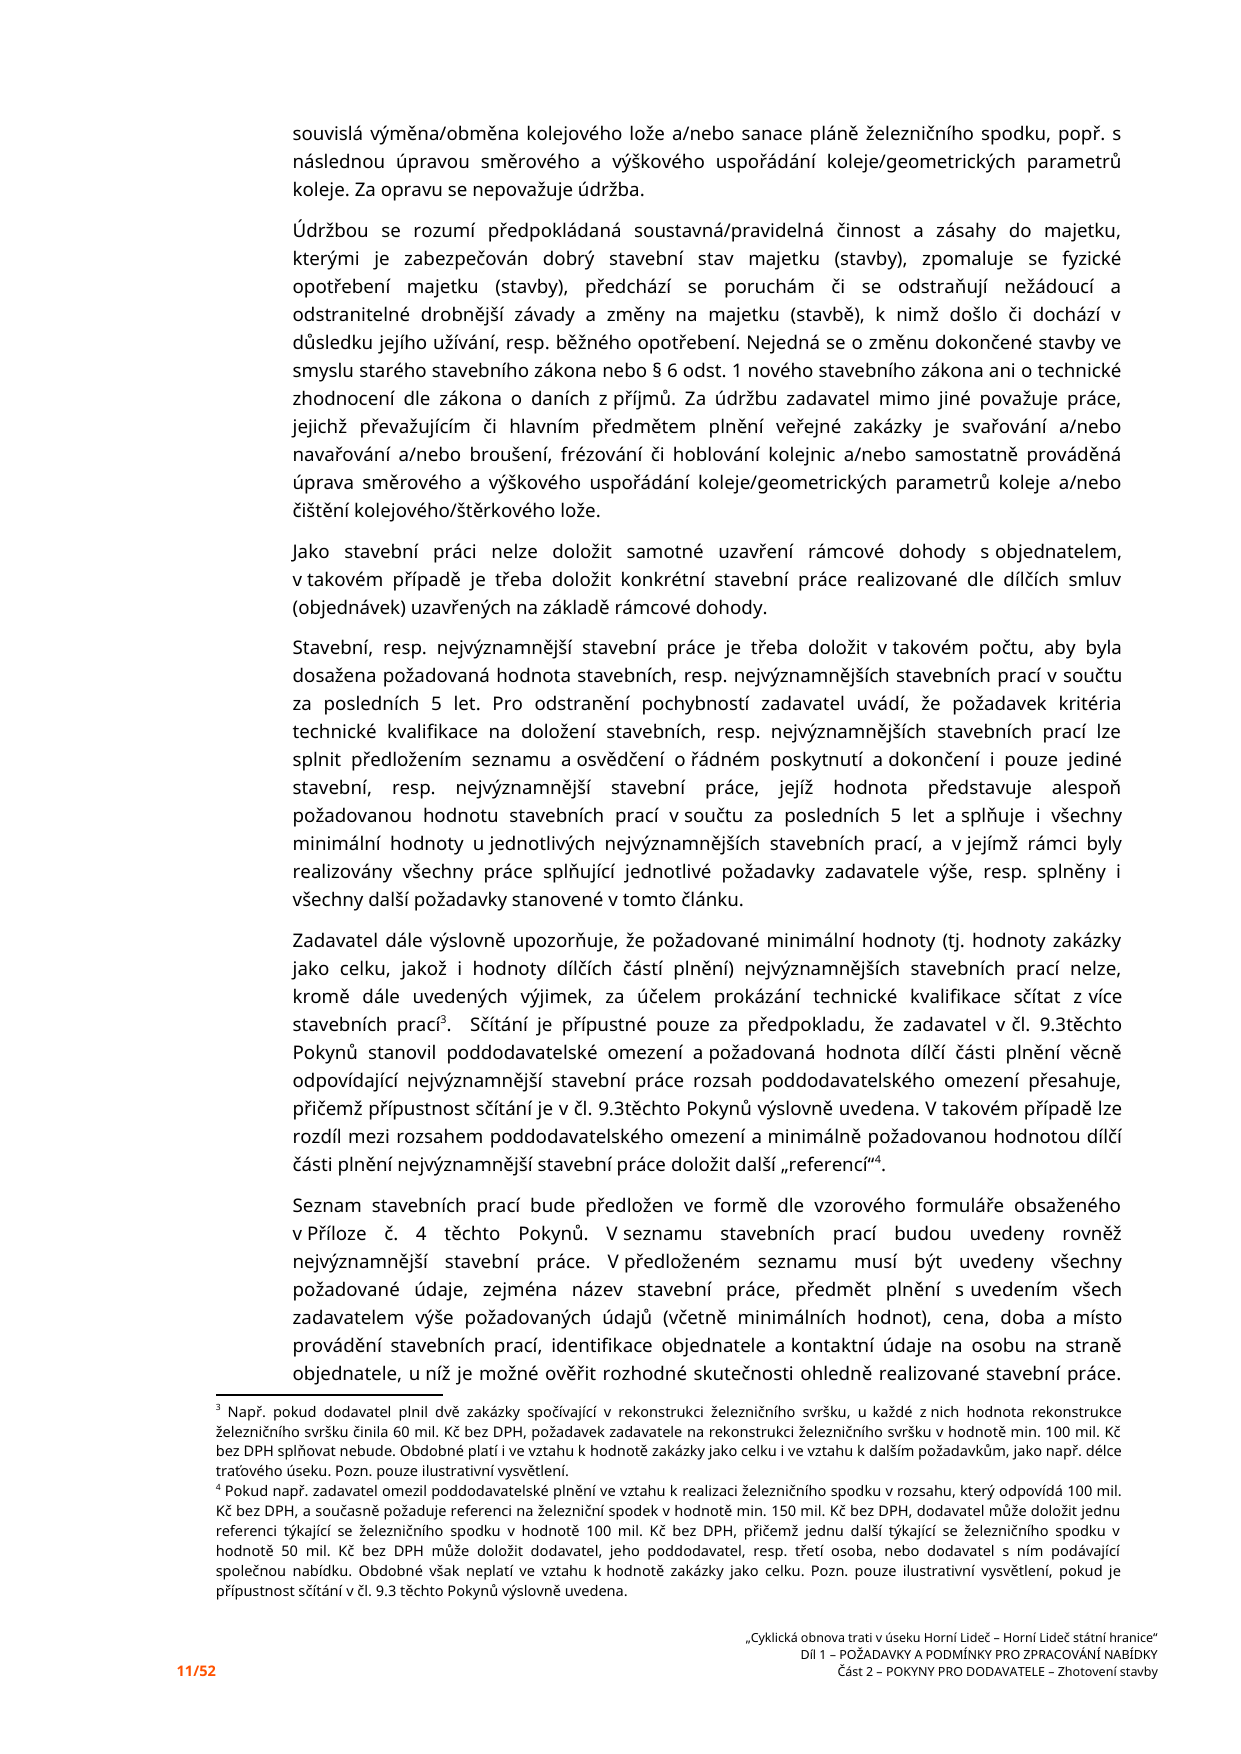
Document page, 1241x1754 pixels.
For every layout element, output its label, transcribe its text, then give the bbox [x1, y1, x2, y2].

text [292, 1192, 1122, 1386]
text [292, 121, 1122, 202]
text Zadavatel dále výslovně upozorňuje, že požadované minimální hodnoty (tj. hodnoty zakázky jako celku, jakož i hodnoty dílčích částí plnění) nejvýznamnějších stavebních prací nelze, kromě dále uvedených výjimek, za účelem prokázání technické kvalifikace sčítat z více stavebních prací. Sčítání je přípustné pouze za předpokladu, že zadavatel v čl. 9.3těchto Pokynů stanovil poddodavatelské omezení a požadovaná hodnota dílčí části plnění věcně odpovídající nejvýznamnější stavební práce rozsah poddodavatelského omezení přesahuje, přičemž přípustnost sčítání je v čl. 9.3těchto Pokynů výslovně uvedena. V takovém případě lze rozdíl mezi rozsahem poddodavatelského omezení a minimálně požadovanou hodnotou dílčí části plnění nejvýznamnější stavební práce doložit další „referencí“. [292, 927, 1122, 1177]
list Údržbou se rozumí předpokládaná soustavná/pravidelná činnost a zásahy do majetku, kterými je zabezpečován dobrý stavební stav majetku (stavby), zpomaluje se fyzické opotřebení majetku (stavby), předchází se poruchám či se odstraňují nežádoucí a odstranitelné drobnější závady a změny na majetku (stavbě), k nimž došlo či dochází v důsledku jejího užívání, resp. běžného opotřebení. Nejedná se o změnu dokončené stavby ve smyslu starého stavebního zákona nebo § 6 odst. 1 nového stavebního zákona ani o technické zhodnocení dle zákona o daních z příjmů. Za údržbu zadavatel mimo jiné považuje práce, jejichž převažujícím či hlavním předmětem plnění veřejné zakázky je svařování a/nebo navařování a/nebo broušení, frézování či hoblování kolejnic a/nebo samostatně prováděná úprava směrového a výškového uspořádání koleje/geometrických parametrů koleje a/nebo čištění kolejového/štěrkového lože. [292, 217, 1122, 523]
text Stavební, resp. nejvýznamnější stavební práce je třeba doložit v takovém počtu, aby byla dosažena požadovaná hodnota stavebních, resp. nejvýznamnějších stavebních prací v součtu za posledních 5 let. Pro odstranění pochybností zadavatel uvádí, že požadavek kritéria technické kvalifikace na doložení stavebních, resp. nejvýznamnějších stavebních prací lze splnit předložením seznamu a osvědčení o řádném poskytnutí a dokončení i pouze jediné stavební, resp. nejvýznamnější stavební práce, jejíž hodnota představuje alespoň požadovanou hodnotu stavebních prací v součtu za posledních 5 let a splňuje i všechny minimální hodnoty u jednotlivých nejvýznamnějších stavebních prací, a v jejímž rámci byly realizovány všechny práce splňující jednotlivé požadavky zadavatele výše, resp. splněny i všechny další požadavky stanovené v tomto článku. [292, 634, 1122, 912]
text Jako stavební práci nelze doložit samotné uzavření rámcové dohody s objednatelem, v takovém případě je třeba doložit konkrétní stavební práce realizované dle dílčích smluv (objednávek) uzavřených na základě rámcové dohody. [292, 538, 1122, 619]
